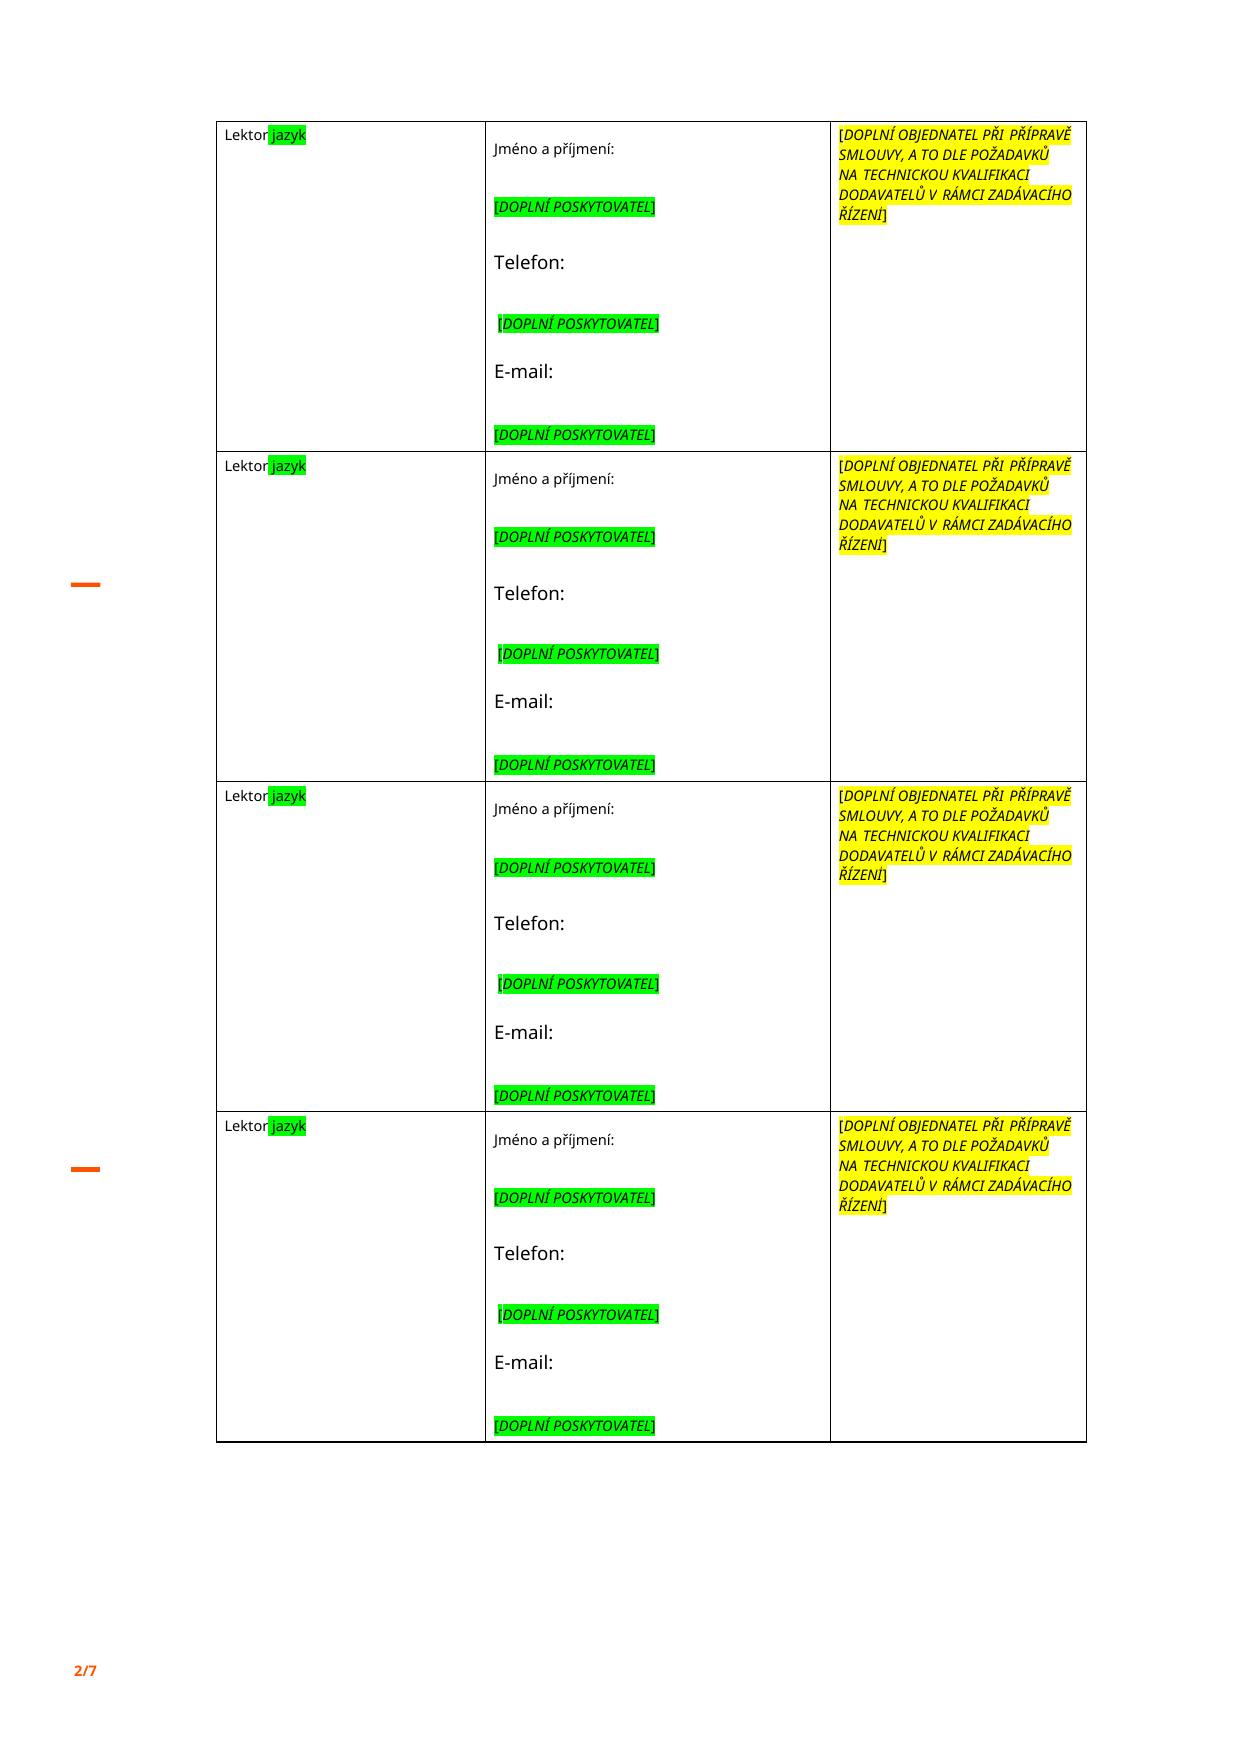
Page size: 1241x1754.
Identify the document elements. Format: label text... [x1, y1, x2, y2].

table_cell Lektor jazyk [217, 1112, 485, 1441]
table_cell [486, 122, 830, 451]
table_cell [831, 1112, 1086, 1441]
table_cell [DOPLNÍ OBJEDNATEL PŘI PŘÍPRAVĚ SMLOUVY, A TO DLE POŽADAVKŮ NA TECHNICKOU KVALIFIKACI DODAVATELŮ V RÁMCI ZADÁVACÍHO ŘÍZENÍ] [831, 452, 1086, 781]
table_cell Lektor jazyk [217, 122, 485, 451]
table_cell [486, 1112, 830, 1441]
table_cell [831, 122, 1086, 451]
table_cell Jméno a příjmení: [DOPLNÍ POSKYTOVATEL] Telefon: [DOPLNÍ POSKYTOVATEL] E-mail: [DOPLNÍ POSKYTOVATEL] [486, 452, 830, 781]
table_cell Lektor jazyk [217, 782, 485, 1111]
table_cell Lektor jazyk [217, 452, 485, 781]
table_cell Jméno a příjmení: [DOPLNÍ POSKYTOVATEL] Telefon: [DOPLNÍ POSKYTOVATEL] E-mail: [DOPLNÍ POSKYTOVATEL] [486, 782, 830, 1111]
table_cell [DOPLNÍ OBJEDNATEL PŘI PŘÍPRAVĚ SMLOUVY, A TO DLE POŽADAVKŮ NA TECHNICKOU KVALIFIKACI DODAVATELŮ V RÁMCI ZADÁVACÍHO ŘÍZENÍ] [831, 782, 1086, 1111]
